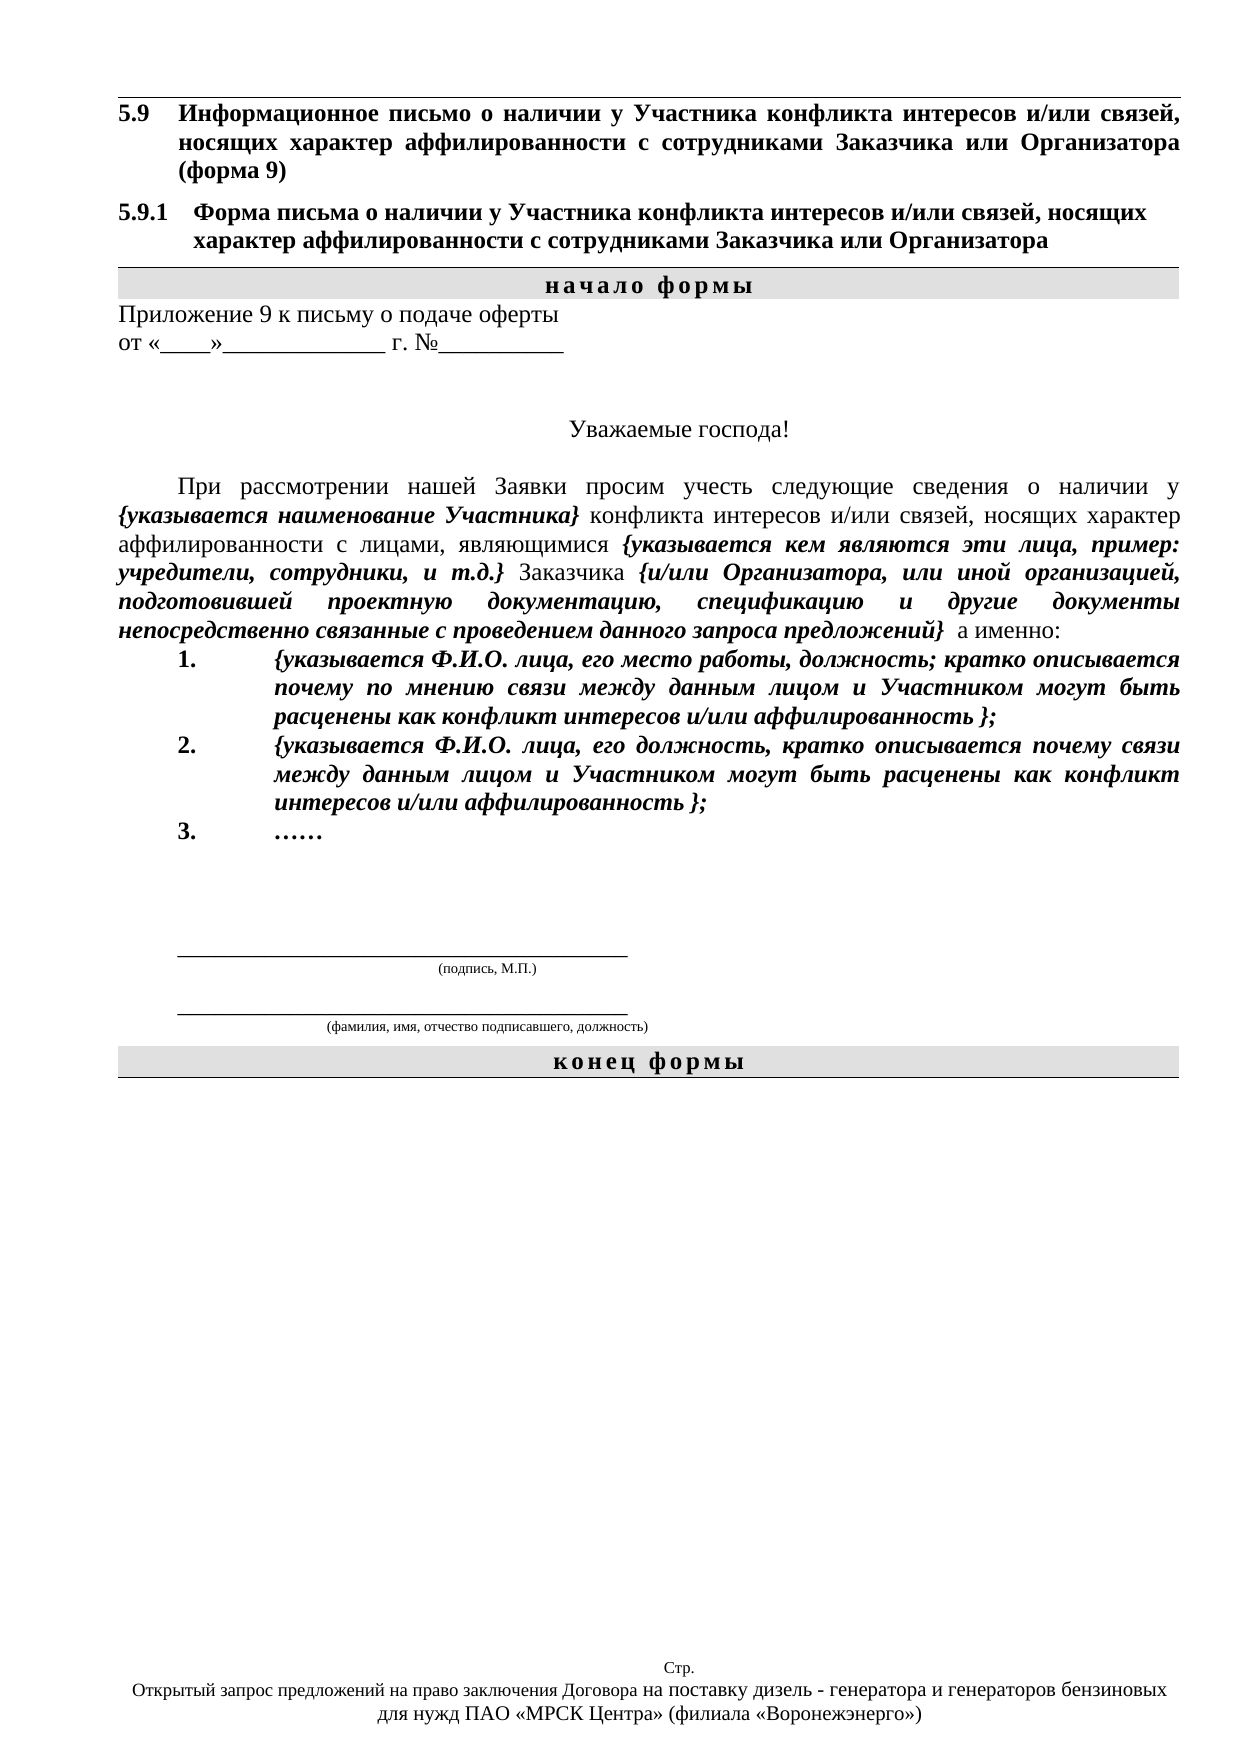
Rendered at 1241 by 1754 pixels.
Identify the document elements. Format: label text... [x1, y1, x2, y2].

list {указывается Ф.И.О. лица, его должность, кратко описывается почему связи между данным лицом и Участником могут быть расценены как конфликт интересов и/или аффилированность }; [177, 730, 1181, 816]
text начало формы [118, 268, 1179, 299]
text ____________________________________ [118, 989, 1181, 1017]
list {указывается Ф.И.О. лица, его место работы, должность; кратко описывается почему по мнению связи между данным лицом и Участником могут быть расценены как конфликт интересов и/или аффилированность }; [177, 644, 1181, 730]
subtitle Форма письма о наличии у Участника конфликта интересов и/или связей, носящих характер аффилированности с сотрудниками Заказчика или Организатора [118, 197, 1181, 254]
list …… [177, 816, 1181, 845]
text конец формы [118, 1046, 1179, 1077]
text ____________________________________ [118, 931, 1181, 960]
text (фамилия, имя, отчество подписавшего, должность) [118, 1017, 797, 1046]
text При рассмотрении нашей Заявки просим учесть следующие сведения о наличии у {указывается наименование Участника} конфликта интересов и/или связей, носящих характер аффилированности с лицами, являющимися {указывается кем являются эти лица, пример: учредители, сотрудники, и т.д.} Заказчика {и/или Организатора, или иной организацией, подготовившей проектную документацию, спецификацию и другие документы непосредственно связанные с проведением данного запроса предложений} а именно: [118, 471, 1181, 644]
text (подпись, М.П.) [118, 960, 797, 989]
text Приложение 9 к письму о подаче оферты от «____»_____________ г. №__________ [118, 299, 1181, 356]
text Уважаемые господа! [118, 414, 1181, 442]
subtitle Информационное письмо о наличии у Участника конфликта интересов и/или связей, носящих характер аффилированности с сотрудниками Заказчика или Организатора (форма 9) [118, 98, 1181, 184]
